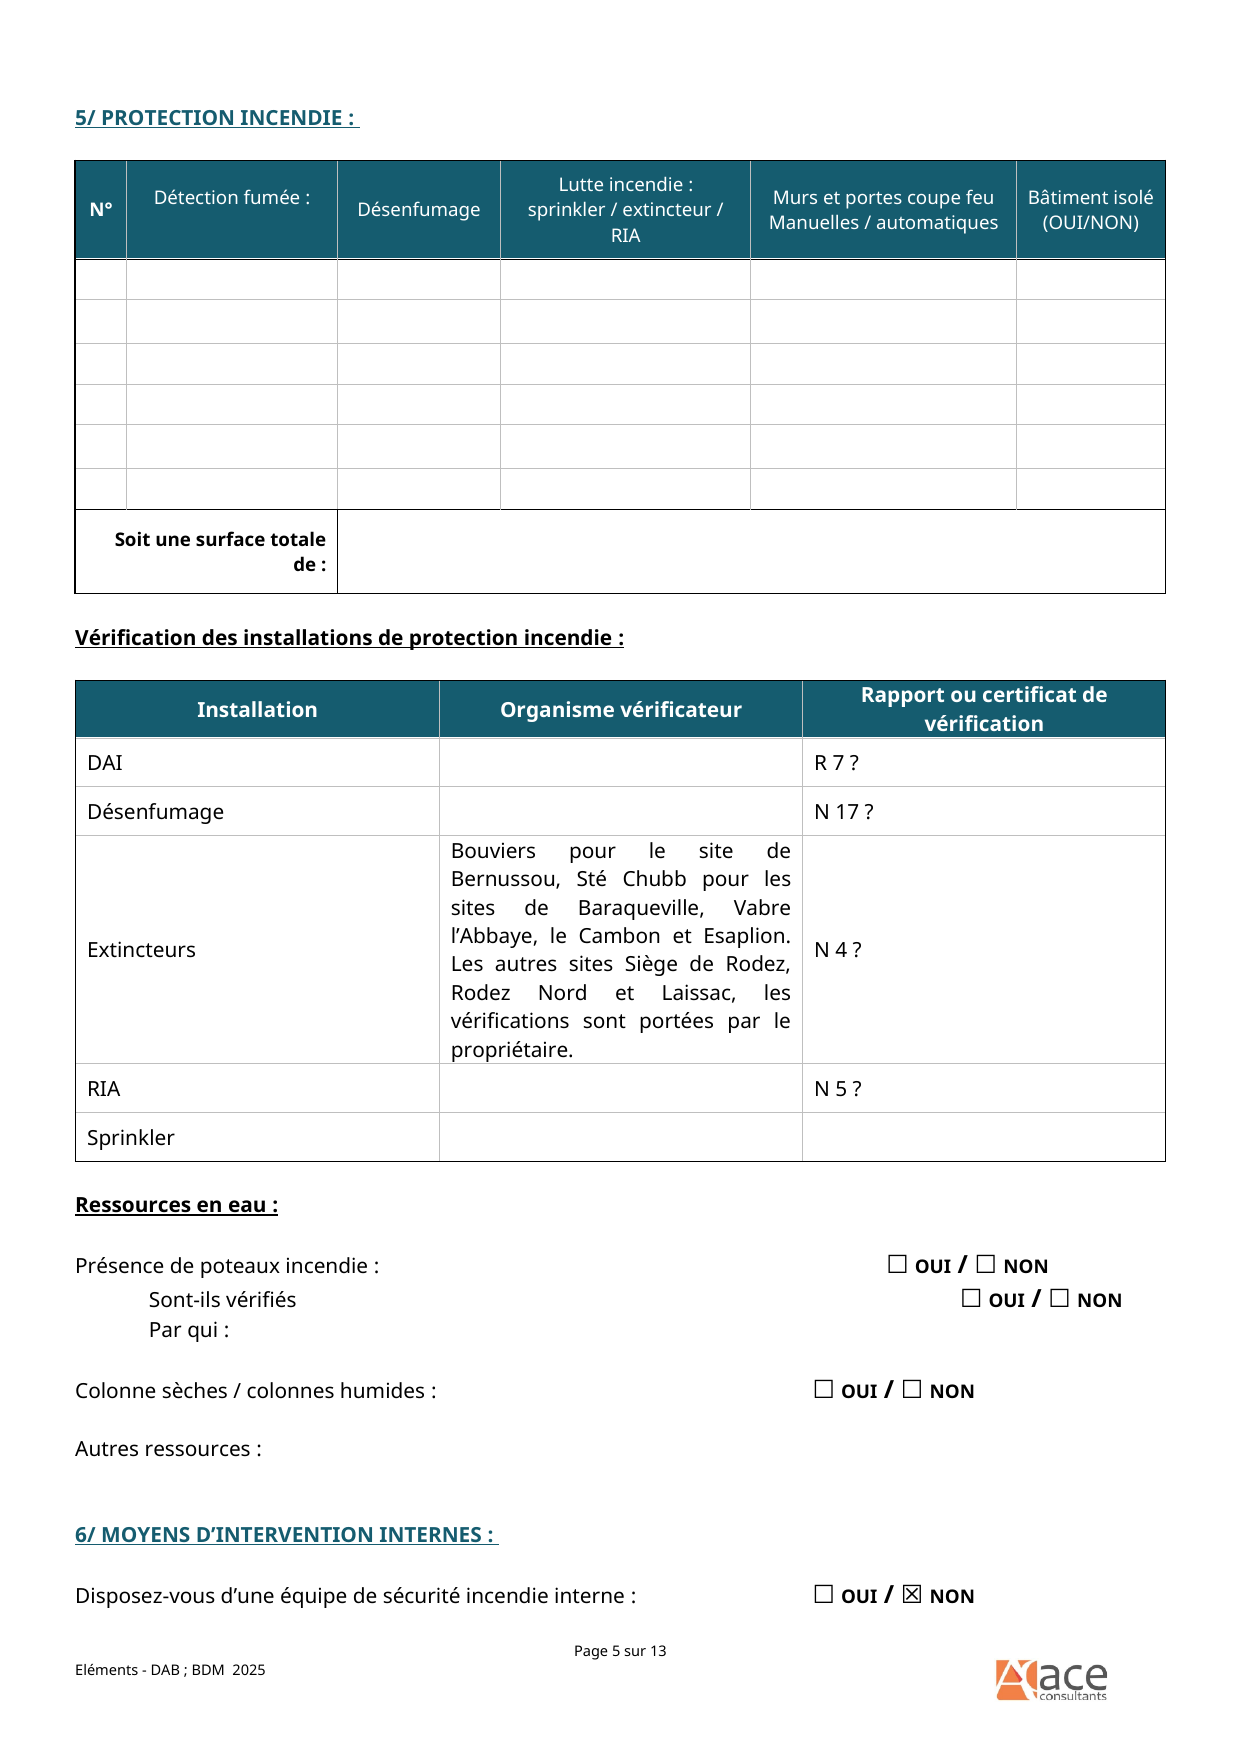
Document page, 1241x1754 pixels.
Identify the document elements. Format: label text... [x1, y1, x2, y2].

table_cell [338, 425, 500, 468]
text Ressources en eau : [75, 1190, 1165, 1218]
table_cell [1017, 260, 1165, 299]
subtitle 5/ PROTECTION INCENDIE : [75, 103, 1165, 131]
table_cell [1017, 344, 1165, 383]
table_cell [127, 344, 337, 383]
table_header Détection fumée : [127, 161, 337, 258]
table_cell [751, 385, 1016, 424]
table_cell [338, 344, 500, 383]
table_header Lutte incendie : sprinkler / extincteur / RIA [501, 161, 750, 258]
table_cell [76, 260, 126, 299]
table_cell [1017, 469, 1165, 509]
table_cell [501, 385, 750, 424]
subtitle 6/ MOYENS D’INTERVENTION INTERNES : [75, 1520, 1165, 1548]
table_cell [1017, 385, 1165, 424]
table_cell [76, 469, 126, 509]
table_cell [440, 787, 802, 835]
table_cell [127, 469, 337, 509]
table_cell [751, 469, 1016, 509]
text Par qui : [75, 1315, 1165, 1343]
table_cell [76, 425, 126, 468]
table_cell [501, 344, 750, 383]
table_cell [501, 300, 750, 343]
text Disposez-vous d’une équipe de sécurité incendie interne : OUI / NON [75, 1577, 1165, 1611]
table_header Désenfumage [338, 161, 500, 258]
table_cell N 5 ? [803, 1064, 1165, 1112]
table_header Organisme vérificateur [440, 681, 802, 737]
table_header N° [76, 161, 126, 258]
table_cell [751, 260, 1016, 299]
picture [994, 1658, 1108, 1702]
table_cell [751, 300, 1016, 343]
table_cell [76, 300, 126, 343]
table_cell [127, 385, 337, 424]
text Vérification des installations de protection incendie : [75, 623, 1165, 651]
table_header Murs et portes coupe feu Manuelles / automatiques [751, 161, 1016, 258]
text Sont-ils vérifiés OUI / NON [75, 1281, 1165, 1315]
text Présence de poteaux incendie : OUI / NON [75, 1247, 1165, 1281]
table_cell [751, 344, 1016, 383]
table_cell [440, 1064, 802, 1112]
table_cell N 4 ? [803, 836, 1165, 1063]
table_cell [127, 425, 337, 468]
table_cell [338, 300, 500, 343]
table_cell [440, 1113, 802, 1161]
table_header Installation [76, 681, 439, 737]
table_cell [501, 469, 750, 509]
text Colonne sèches / colonnes humides : OUI / NON [75, 1372, 1165, 1406]
table_cell [127, 300, 337, 343]
table_cell [803, 1113, 1165, 1161]
table_cell R 7 ? [803, 739, 1165, 786]
table_cell Extincteurs [76, 836, 439, 1063]
table_header Rapport ou certificat de vérification [803, 681, 1165, 737]
table_cell [501, 425, 750, 468]
table_cell Soit une surface totale de : [76, 510, 337, 593]
table_cell RIA [76, 1064, 439, 1112]
table_cell [338, 469, 500, 509]
table_cell [440, 739, 802, 786]
text Autres ressources : [75, 1434, 1165, 1463]
table_cell DAI [76, 739, 439, 786]
table_cell [76, 344, 126, 383]
table_cell [76, 385, 126, 424]
table_cell [501, 260, 750, 299]
table_cell Désenfumage [76, 787, 439, 835]
table_header Bâtiment isolé (OUI/NON) [1017, 161, 1165, 258]
table_cell [338, 260, 500, 299]
table_cell Sprinkler [76, 1113, 439, 1161]
table_cell [127, 260, 337, 299]
table_cell [338, 385, 500, 424]
table_cell [1017, 300, 1165, 343]
table_cell [1017, 425, 1165, 468]
table_cell [338, 510, 1165, 593]
table_cell N 17 ? [803, 787, 1165, 835]
table_cell Bouviers pour le site de Bernussou, Sté Chubb pour les sites de Baraqueville, Vabre l’Abbaye, le Cambon et Esaplion. Les autres sites Siège de Rodez, Rodez Nord et Laissac, les vérifications sont portées par le propriétaire. [440, 836, 802, 1063]
table_cell [751, 425, 1016, 468]
